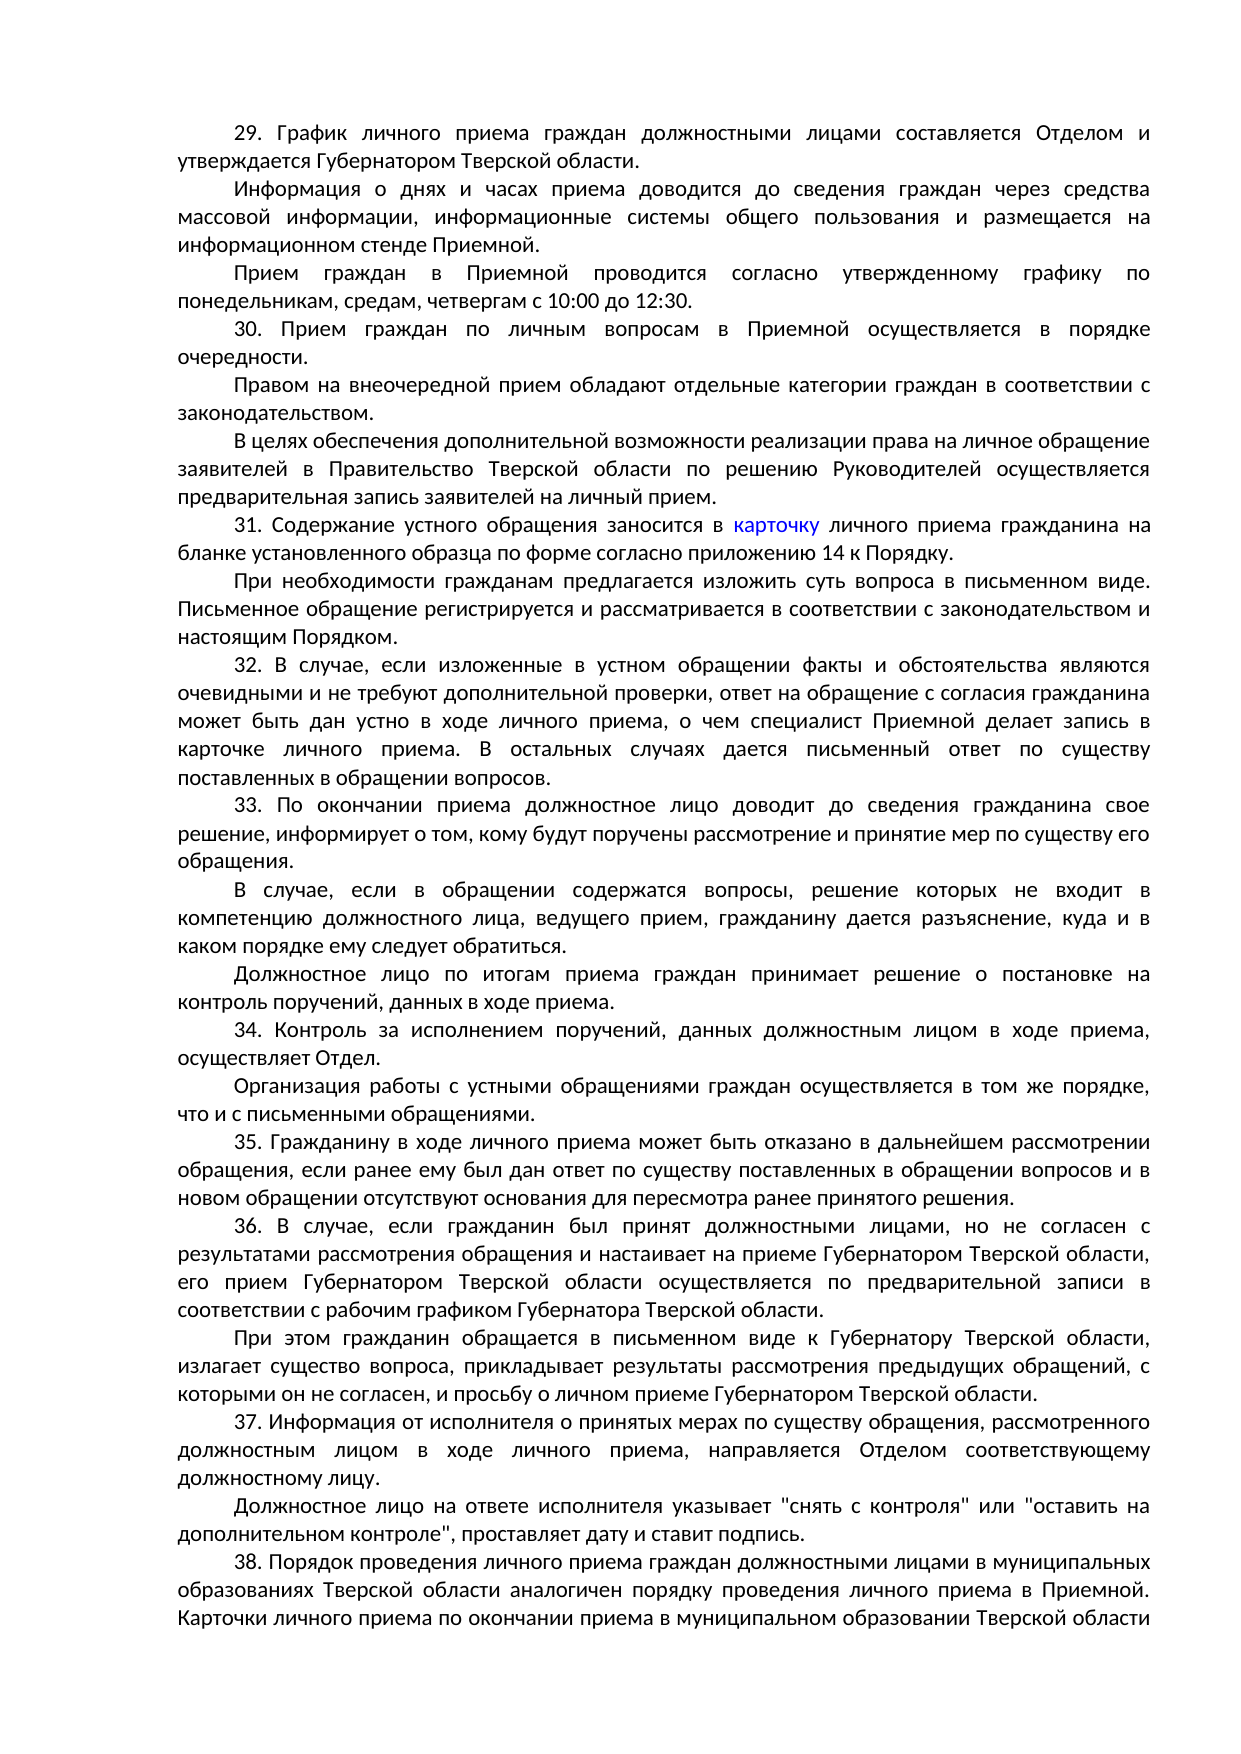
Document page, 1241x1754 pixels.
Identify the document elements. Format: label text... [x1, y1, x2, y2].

text 37. Информация от исполнителя о принятых мерах по существу обращения, рассмотренного должностным лицом в ходе личного приема, направляется Отделом соответствующему должностному лицу. [177, 1407, 1152, 1491]
text 35. Гражданину в ходе личного приема может быть отказано в дальнейшем рассмотрении обращения, если ранее ему был дан ответ по существу поставленных в обращении вопросов и в новом обращении отсутствуют основания для пересмотра ранее принятого решения. [177, 1127, 1152, 1211]
text 31. Содержание устного обращения заносится в карточку личного приема гражданина на бланке установленного образца по форме согласно приложению 14 к Порядку. [177, 510, 1152, 566]
text Прием граждан в Приемной проводится согласно утвержденному графику по понедельникам, средам, четвергам с 10:00 до 12:30. [177, 258, 1152, 314]
text 34. Контроль за исполнением поручений, данных должностным лицом в ходе приема, осуществляет Отдел. [177, 1015, 1152, 1071]
text В случае, если в обращении содержатся вопросы, решение которых не входит в компетенцию должностного лица, ведущего прием, гражданину дается разъяснение, куда и в каком порядке ему следует обратиться. [177, 875, 1152, 959]
text 32. В случае, если изложенные в устном обращении факты и обстоятельства являются очевидными и не требуют дополнительной проверки, ответ на обращение с согласия гражданина может быть дан устно в ходе личного приема, о чем специалист Приемной делает запись в карточке личного приема. В остальных случаях дается письменный ответ по существу поставленных в обращении вопросов. [177, 651, 1152, 791]
text 29. График личного приема граждан должностными лицами составляется Отделом и утверждается Губернатором Тверской области. [177, 118, 1152, 174]
text Правом на внеочередной прием обладают отдельные категории граждан в соответствии с законодательством. [177, 370, 1152, 426]
text 33. По окончании приема должностное лицо доводит до сведения гражданина свое решение, информирует о том, кому будут поручены рассмотрение и принятие мер по существу его обращения. [177, 791, 1152, 875]
text Должностное лицо на ответе исполнителя указывает "снять с контроля" или "оставить на дополнительном контроле", проставляет дату и ставит подпись. [177, 1491, 1152, 1547]
text В целях обеспечения дополнительной возможности реализации права на личное обращение заявителей в Правительство Тверской области по решению Руководителей осуществляется предварительная запись заявителей на личный прием. [177, 426, 1152, 510]
text При необходимости гражданам предлагается изложить суть вопроса в письменном виде. Письменное обращение регистрируется и рассматривается в соответствии с законодательством и настоящим Порядком. [177, 566, 1152, 651]
text 36. В случае, если гражданин был принят должностными лицами, но не согласен с результатами рассмотрения обращения и настаивает на приеме Губернатором Тверской области, его прием Губернатором Тверской области осуществляется по предварительной записи в соответствии с рабочим графиком Губернатора Тверской области. [177, 1211, 1152, 1323]
text 30. Прием граждан по личным вопросам в Приемной осуществляется в порядке очередности. [177, 314, 1152, 370]
text При этом гражданин обращается в письменном виде к Губернатору Тверской области, излагает существо вопроса, прикладывает результаты рассмотрения предыдущих обращений, с которыми он не согласен, и просьбу о личном приеме Губернатором Тверской области. [177, 1323, 1152, 1407]
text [177, 1547, 1152, 1631]
text Должностное лицо по итогам приема граждан принимает решение о постановке на контроль поручений, данных в ходе приема. [177, 959, 1152, 1015]
text Организация работы с устными обращениями граждан осуществляется в том же порядке, что и с письменными обращениями. [177, 1071, 1152, 1127]
text Информация о днях и часах приема доводится до сведения граждан через средства массовой информации, информационные системы общего пользования и размещается на информационном стенде Приемной. [177, 174, 1152, 258]
